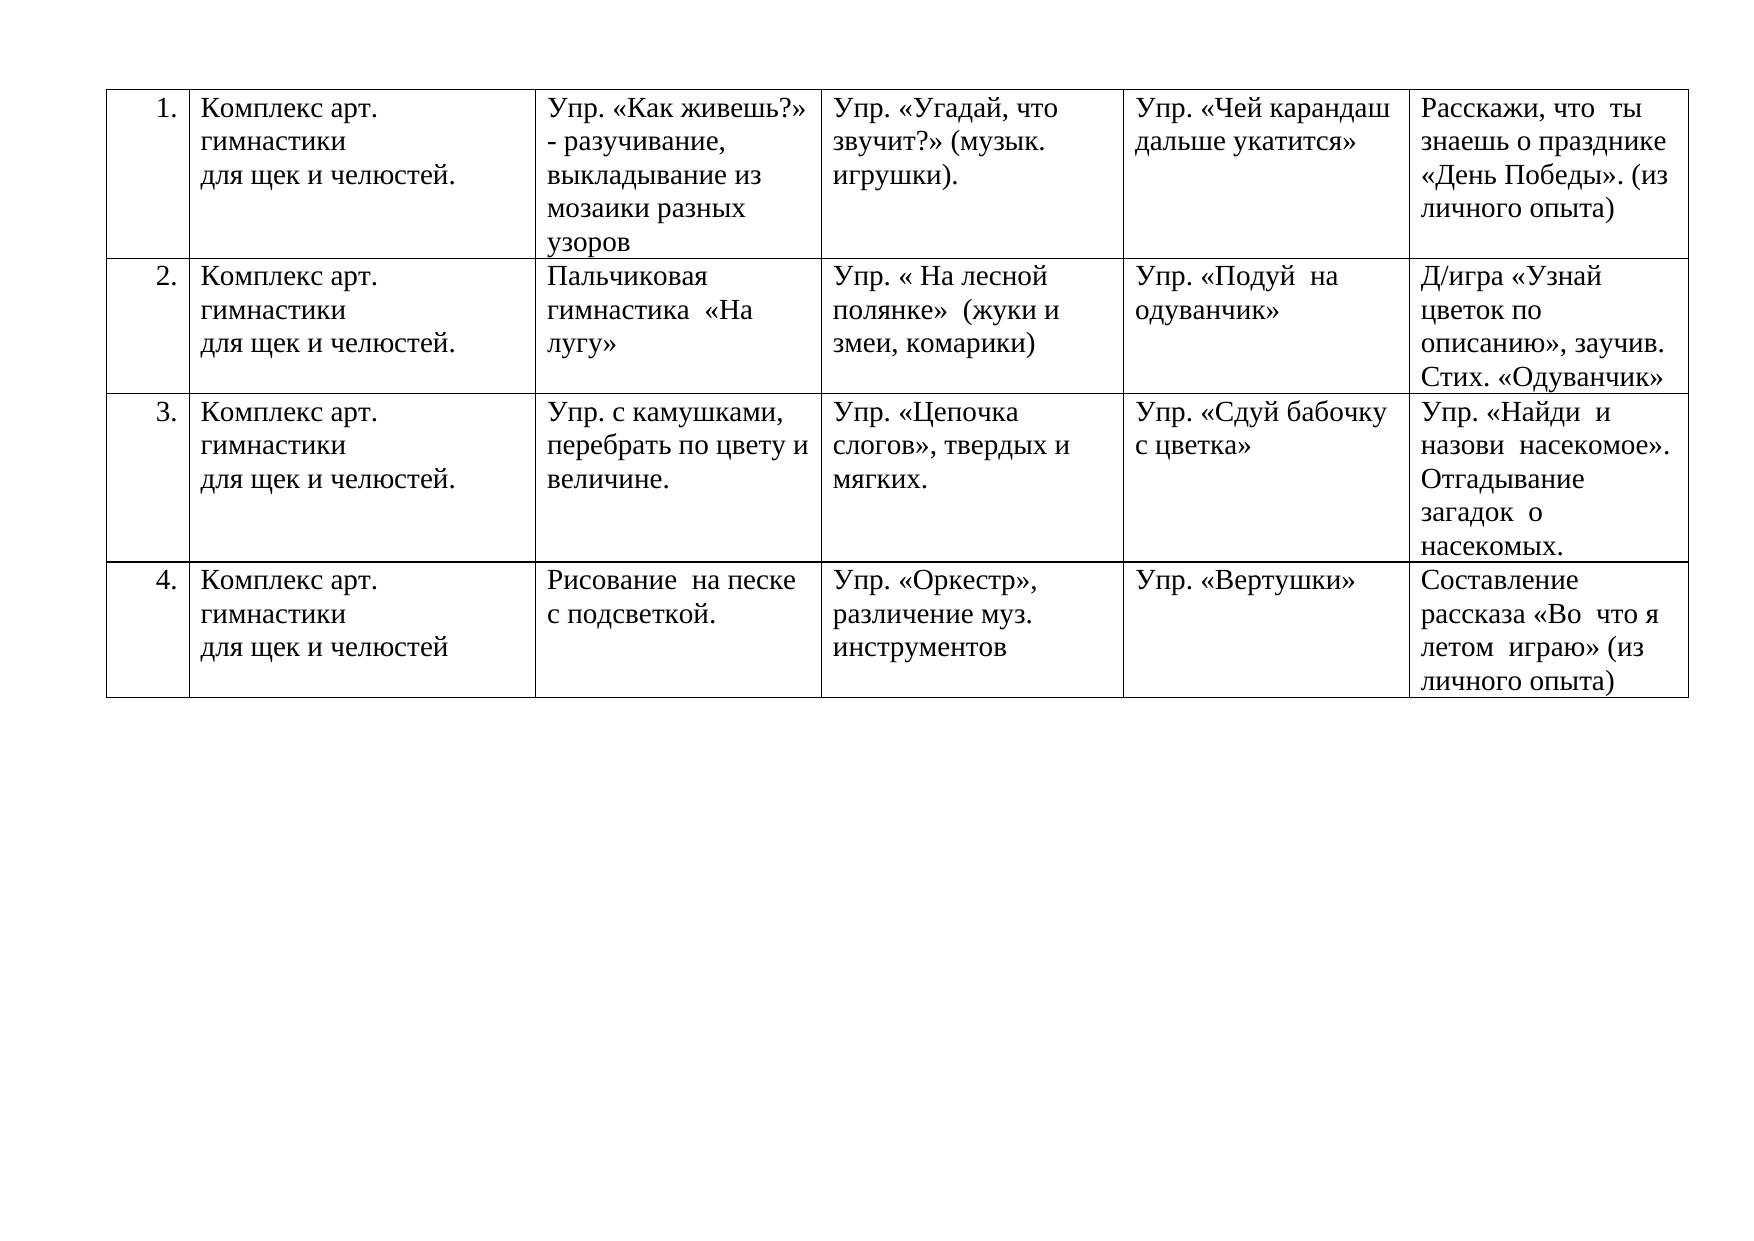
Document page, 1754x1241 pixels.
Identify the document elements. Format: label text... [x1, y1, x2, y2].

table_cell Упр. «Угадай, что звучит?» (музык. игрушки). [822, 90, 1123, 257]
table_cell Упр. «Цепочка слогов», твердых и мягких. [822, 394, 1123, 561]
table_cell [107, 394, 189, 561]
table_cell Упр. «Оркестр», различение муз. инструментов [822, 563, 1123, 697]
table_cell Расскажи, что ты знаешь о празднике «День Победы». (из личного опыта) [1410, 90, 1688, 257]
table_cell Пальчиковая гимнастика «На лугу» [536, 259, 821, 393]
table_cell [107, 90, 189, 257]
table_cell Комплекс арт. гимнастики для щек и челюстей. [190, 90, 535, 257]
table_cell Составление рассказа «Во что я летом играю» (из личного опыта) [1410, 563, 1688, 697]
table_cell Комплекс арт. гимнастики для щек и челюстей [190, 563, 535, 697]
table_cell [107, 563, 189, 697]
table_cell Упр. «Вертушки» [1124, 563, 1409, 697]
table_cell Упр. с камушками, перебрать по цвету и величине. [536, 394, 821, 561]
table_cell Комплекс арт. гимнастики для щек и челюстей. [190, 394, 535, 561]
table_cell Рисование на песке с подсветкой. [536, 563, 821, 697]
table_cell Упр. «Как живешь?» - разучивание, выкладывание из мозаики разных узоров [536, 90, 821, 257]
table_cell Упр. «Чей карандаш дальше укатится» [1124, 90, 1409, 257]
table_cell Д/игра «Узнай цветок по описанию», заучив. Стих. «Одуванчик» [1410, 259, 1688, 393]
table_cell Упр. «Найди и назови насекомое». Отгадывание загадок о насекомых. [1410, 394, 1688, 561]
table_cell Упр. «Подуй на одуванчик» [1124, 259, 1409, 393]
table_cell Упр. «Сдуй бабочку с цветка» [1124, 394, 1409, 561]
table_cell [107, 259, 189, 393]
table_cell Упр. « На лесной полянке» (жуки и змеи, комарики) [822, 259, 1123, 393]
table_cell Комплекс арт. гимнастики для щек и челюстей. [190, 259, 535, 393]
